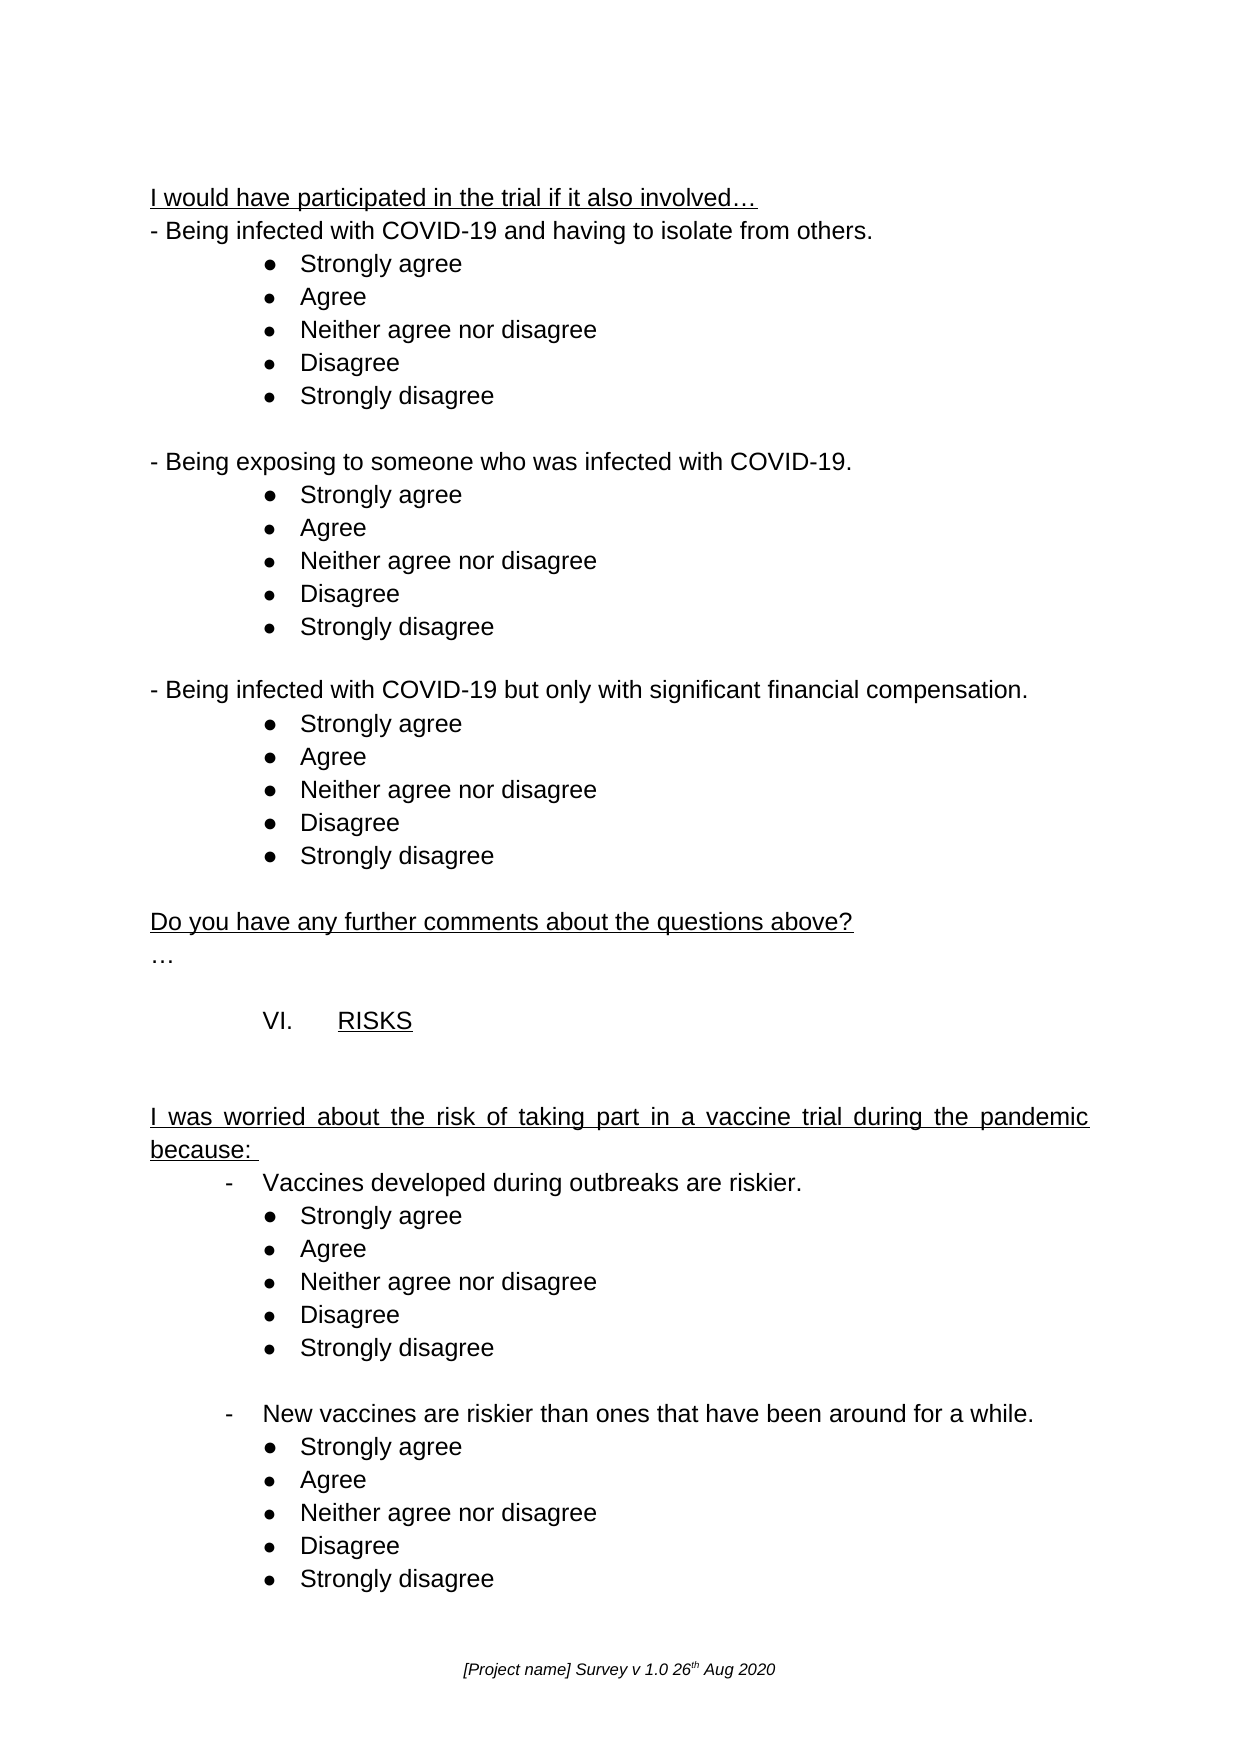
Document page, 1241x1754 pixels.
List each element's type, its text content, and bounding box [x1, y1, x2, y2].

list Strongly agree [262, 480, 1090, 509]
list Strongly agree [262, 1201, 1090, 1230]
text - Being exposing to someone who was infected with COVID-19. [150, 447, 1090, 476]
list Neither agree nor disagree [262, 315, 1090, 344]
text - Being infected with COVID-19 but only with significant financial compensation. [150, 676, 1090, 704]
list Neither agree nor disagree [262, 546, 1090, 575]
list Disagree [262, 808, 1090, 836]
list Strongly agree [262, 1432, 1090, 1461]
list Agree [262, 513, 1090, 542]
list Agree [262, 742, 1090, 770]
list Strongly agree [262, 249, 1090, 278]
list Agree [262, 1465, 1090, 1494]
list Neither agree nor disagree [262, 1267, 1090, 1296]
text I would have participated in the trial if it also involved… [150, 183, 1090, 212]
text Do you have any further comments about the questions above? [150, 907, 1090, 935]
list Disagree [262, 1531, 1090, 1560]
list Disagree [262, 1300, 1090, 1329]
text - New vaccines are riskier than ones that have been around for a while. [225, 1399, 1090, 1428]
text I was worried about the risk of taking part in a vaccine trial during the pandemic because: [150, 1128, 1090, 1164]
text … [150, 940, 1090, 968]
text - Vaccines developed during outbreaks are riskier. [225, 1168, 1090, 1197]
text - Being infected with COVID-19 and having to isolate from others. [150, 216, 1090, 245]
list Strongly agree [262, 708, 1090, 737]
text VI. RISKS [262, 1006, 1090, 1034]
list Neither agree nor disagree [262, 774, 1090, 803]
list Agree [262, 282, 1090, 311]
list Disagree [262, 579, 1090, 608]
list Disagree [262, 348, 1090, 377]
text I was worried about the risk of taking part in a vaccine trial during the pandemic because: [150, 1102, 1090, 1127]
list Neither agree nor disagree [262, 1498, 1090, 1527]
list Strongly disagree [262, 612, 1090, 641]
list Strongly disagree [262, 1333, 1090, 1362]
list Strongly disagree [262, 381, 1090, 410]
list Strongly disagree [262, 1564, 1090, 1593]
list Agree [262, 1234, 1090, 1263]
list Strongly disagree [262, 841, 1090, 869]
